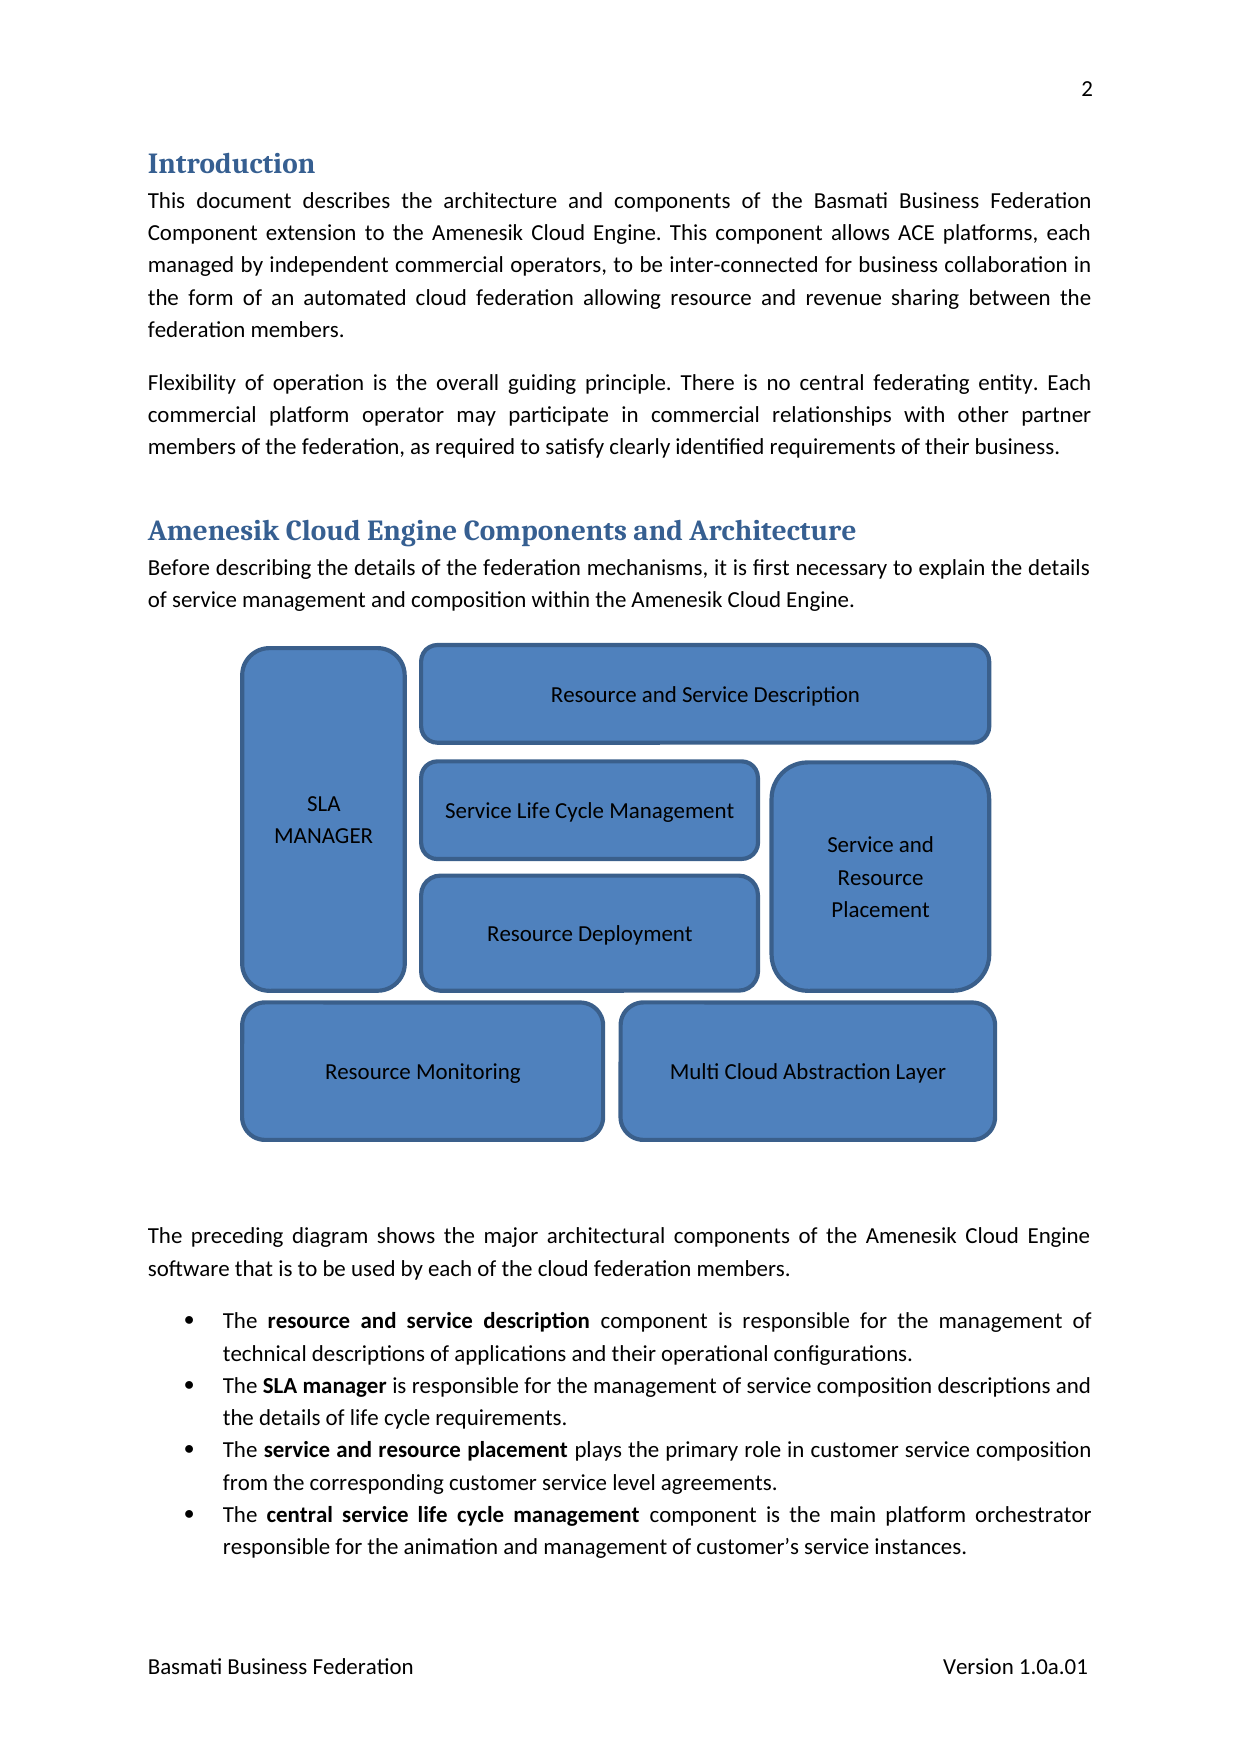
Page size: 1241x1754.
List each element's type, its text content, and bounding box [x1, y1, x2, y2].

subtitle Introduction [148, 148, 1093, 181]
text Before describing the details of the federation mechanisms, it is first necessary to explain the details of service management and composition within the Amenesik Cloud Engine. [148, 553, 1093, 613]
list The central service life cycle management component is the main platform orchestrator responsible for the animation and management of customer’s service instances. [185, 1500, 1093, 1560]
text The preceding diagram shows the major architectural components of the Amenesik Cloud Engine software that is to be used by each of the cloud federation members. [148, 1221, 1093, 1282]
text This document describes the architecture and components of the Basmati Business Federation Component extension to the Amenesik Cloud Engine. This component allows ACE platforms, each managed by independent commercial operators, to be inter-connected for business collaboration in the form of an automated cloud federation allowing resource and revenue sharing between the federation members. [148, 186, 1093, 343]
list The SLA manager is responsible for the management of service composition descriptions and the details of life cycle requirements. [185, 1371, 1093, 1431]
text Flexibility of operation is the overall guiding principle. There is no central federating entity. Each commercial platform operator may participate in commercial relationships with other partner members of the federation, as required to satisfy clearly identified requirements of their business. [148, 368, 1093, 460]
list The resource and service description component is responsible for the management of technical descriptions of applications and their operational configurations. [185, 1307, 1093, 1367]
subtitle Amenesik Cloud Engine Components and Architecture [148, 514, 1093, 548]
list The service and resource placement plays the primary role in customer service composition from the corresponding customer service level agreements. [185, 1435, 1093, 1496]
